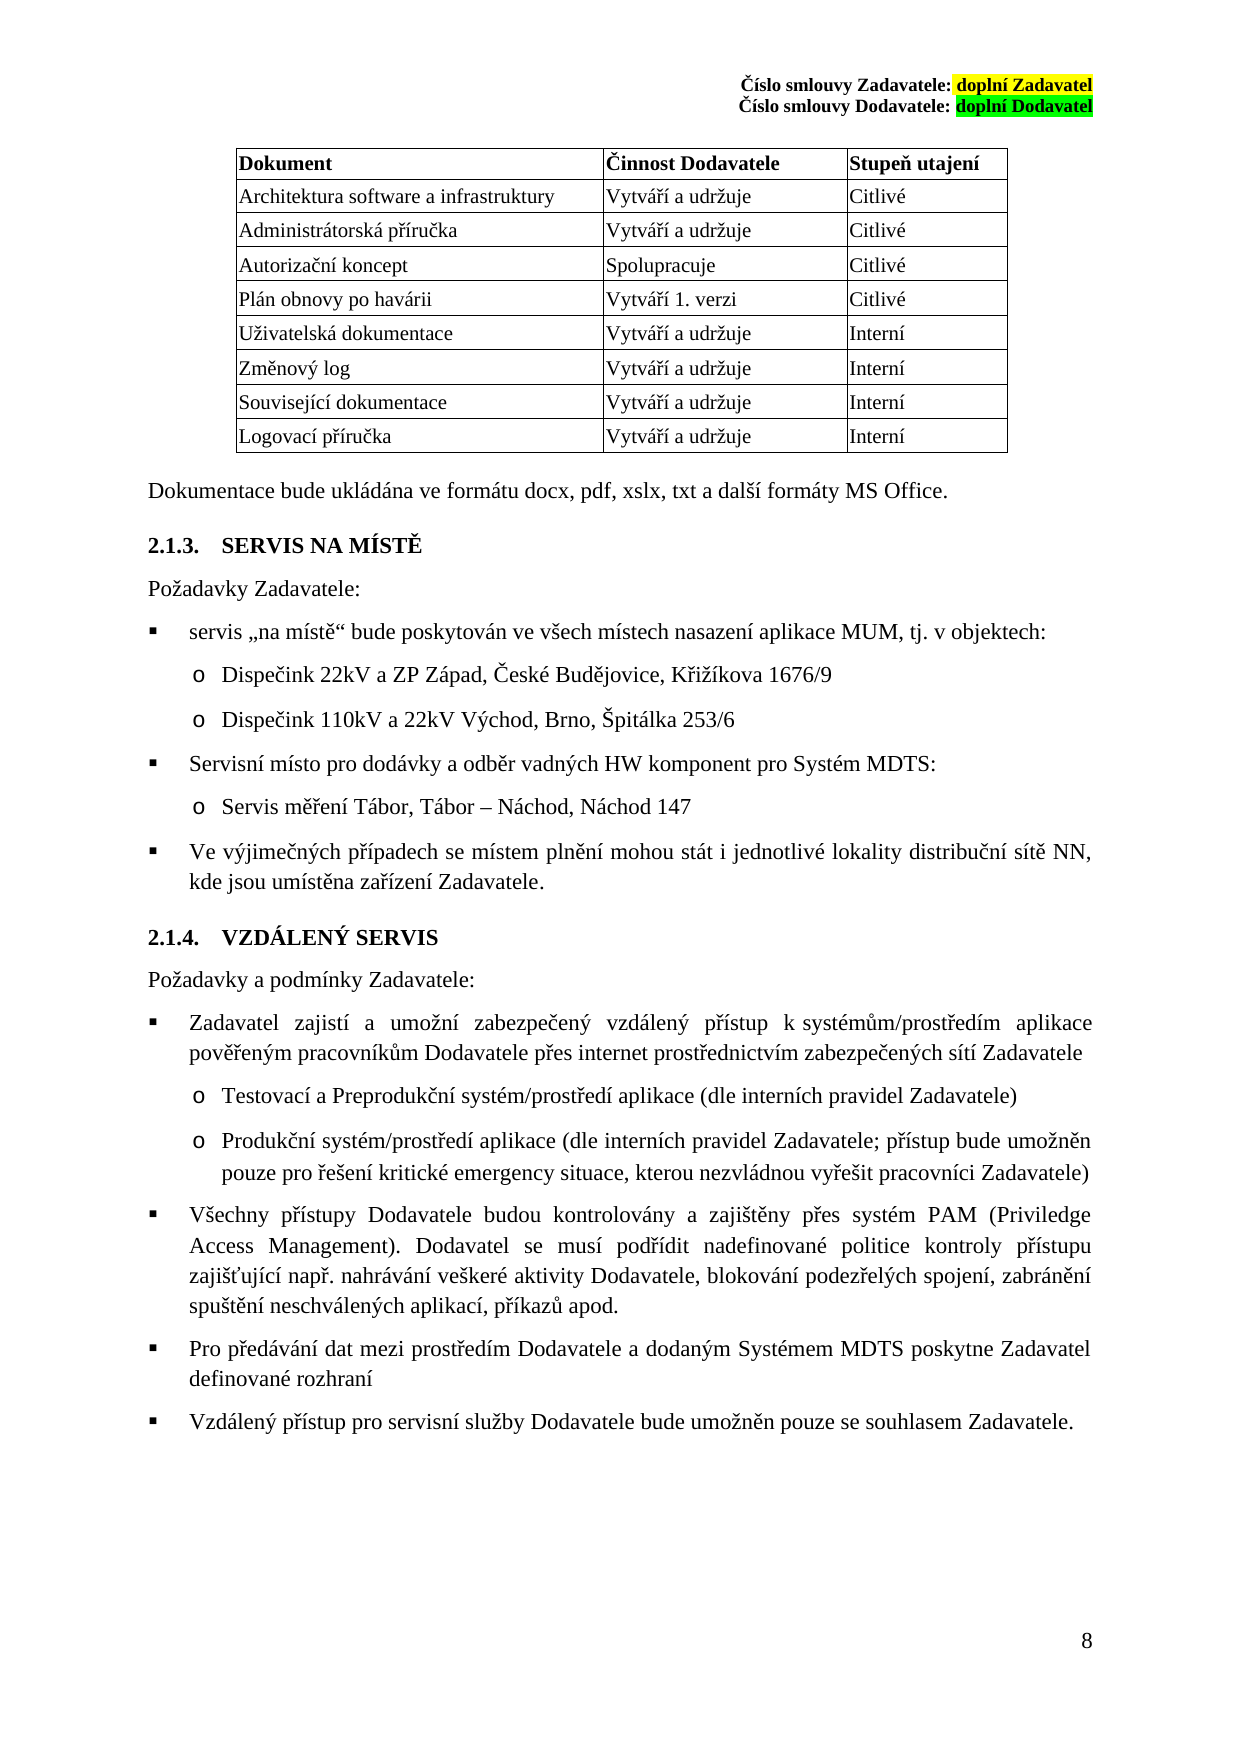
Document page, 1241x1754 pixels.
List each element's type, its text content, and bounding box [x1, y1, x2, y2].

list Ve výjimečných případech se místem plnění mohou stát i jednotlivé lokality distribuční sítě NN, kde jsou umístěna zařízení Zadavatele. [148, 838, 1093, 895]
table_cell Vytváří a udržuje [604, 316, 847, 349]
list Zadavatel zajistí a umožní zabezpečený vzdálený přístup k systémům/prostředím aplikace pověřeným pracovníkům Dodavatele přes internet prostřednictvím zabezpečených sítí Zadavatele [148, 1009, 1093, 1066]
table_cell Citlivé [848, 281, 1007, 315]
table_cell Interní [848, 419, 1007, 452]
list Všechny přístupy Dodavatele budou kontrolovány a zajištěny přes systém PAM (Priviledge Access Management). Dodavatel se musí podřídit nadefinované politice kontroly přístupu zajišťující např. nahrávání veškeré aktivity Dodavatele, blokování podezřelých spojení, zabránění spuštění neschválených aplikací, příkazů apod. [148, 1202, 1093, 1318]
list Pro předávání dat mezi prostředím Dodavatele a dodaným Systémem MDTS poskytne Zadavatel definované rozhraní [148, 1335, 1093, 1391]
list Produkční systém/prostředí aplikace (dle interních pravidel Zadavatele; přístup bude umožněn pouze pro řešení kritické emergency situace, kterou nezvládnou vyřešit pracovníci Zadavatele) [192, 1127, 1093, 1185]
text Požadavky a podmínky Zadavatele: [148, 966, 1093, 993]
list Vzdálený přístup pro servisní služby Dodavatele bude umožněn pouze se souhlasem Zadavatele. [148, 1408, 1093, 1434]
table_cell Vytváří a udržuje [604, 180, 847, 212]
table_header Stupeň utajení [848, 149, 1007, 179]
table_cell Vytváří a udržuje [604, 213, 847, 246]
list Dispečink 22kV a ZP Západ, České Budějovice, Křižíkova 1676/9 [192, 661, 1093, 689]
table_cell Vytváří a udržuje [604, 419, 847, 452]
table_cell Interní [848, 316, 1007, 349]
text Požadavky Zadavatele: [148, 575, 1093, 602]
table_cell Logovací příručka [237, 419, 603, 452]
list Testovací a Preprodukční systém/prostředí aplikace (dle interních pravidel Zadavatele) [192, 1082, 1093, 1110]
table_cell Interní [848, 350, 1007, 383]
table_cell Architektura software a infrastruktury [237, 180, 603, 212]
table_cell Změnový log [237, 350, 603, 383]
table_cell Vytváří a udržuje [604, 385, 847, 418]
text Dokumentace bude ukládána ve formátu docx, pdf, xslx, txt a další formáty MS Office. [148, 477, 1093, 504]
table_cell Administrátorská příručka [237, 213, 603, 246]
table_cell Citlivé [848, 247, 1007, 280]
text SERVIS NA MÍSTĚ [148, 533, 1093, 559]
table_cell Uživatelská dokumentace [237, 316, 603, 349]
list Dispečink 110kV a 22kV Východ, Brno, Špitálka 253/6 [192, 706, 1093, 734]
table_header Dokument [237, 149, 603, 179]
table_cell Interní [848, 385, 1007, 418]
list servis „na místě“ bude poskytován ve všech místech nasazení aplikace MUM, tj. v objektech: [148, 618, 1093, 644]
table_cell Plán obnovy po havárii [237, 281, 603, 315]
text VZDÁLENÝ SERVIS [148, 923, 1093, 950]
table_cell Vytváří a udržuje [604, 350, 847, 383]
table_cell Vytváří 1. verzi [604, 281, 847, 315]
table_header Činnost Dodavatele [604, 149, 847, 179]
list Servis měření Tábor, Tábor – Náchod, Náchod 147 [192, 793, 1093, 821]
table_cell Citlivé [848, 213, 1007, 246]
table_cell Spolupracuje [604, 247, 847, 280]
table_cell Autorizační koncept [237, 247, 603, 280]
table_cell Citlivé [848, 180, 1007, 212]
list Servisní místo pro dodávky a odběr vadných HW komponent pro Systém MDTS: [148, 751, 1093, 777]
table_cell Související dokumentace [237, 385, 603, 418]
